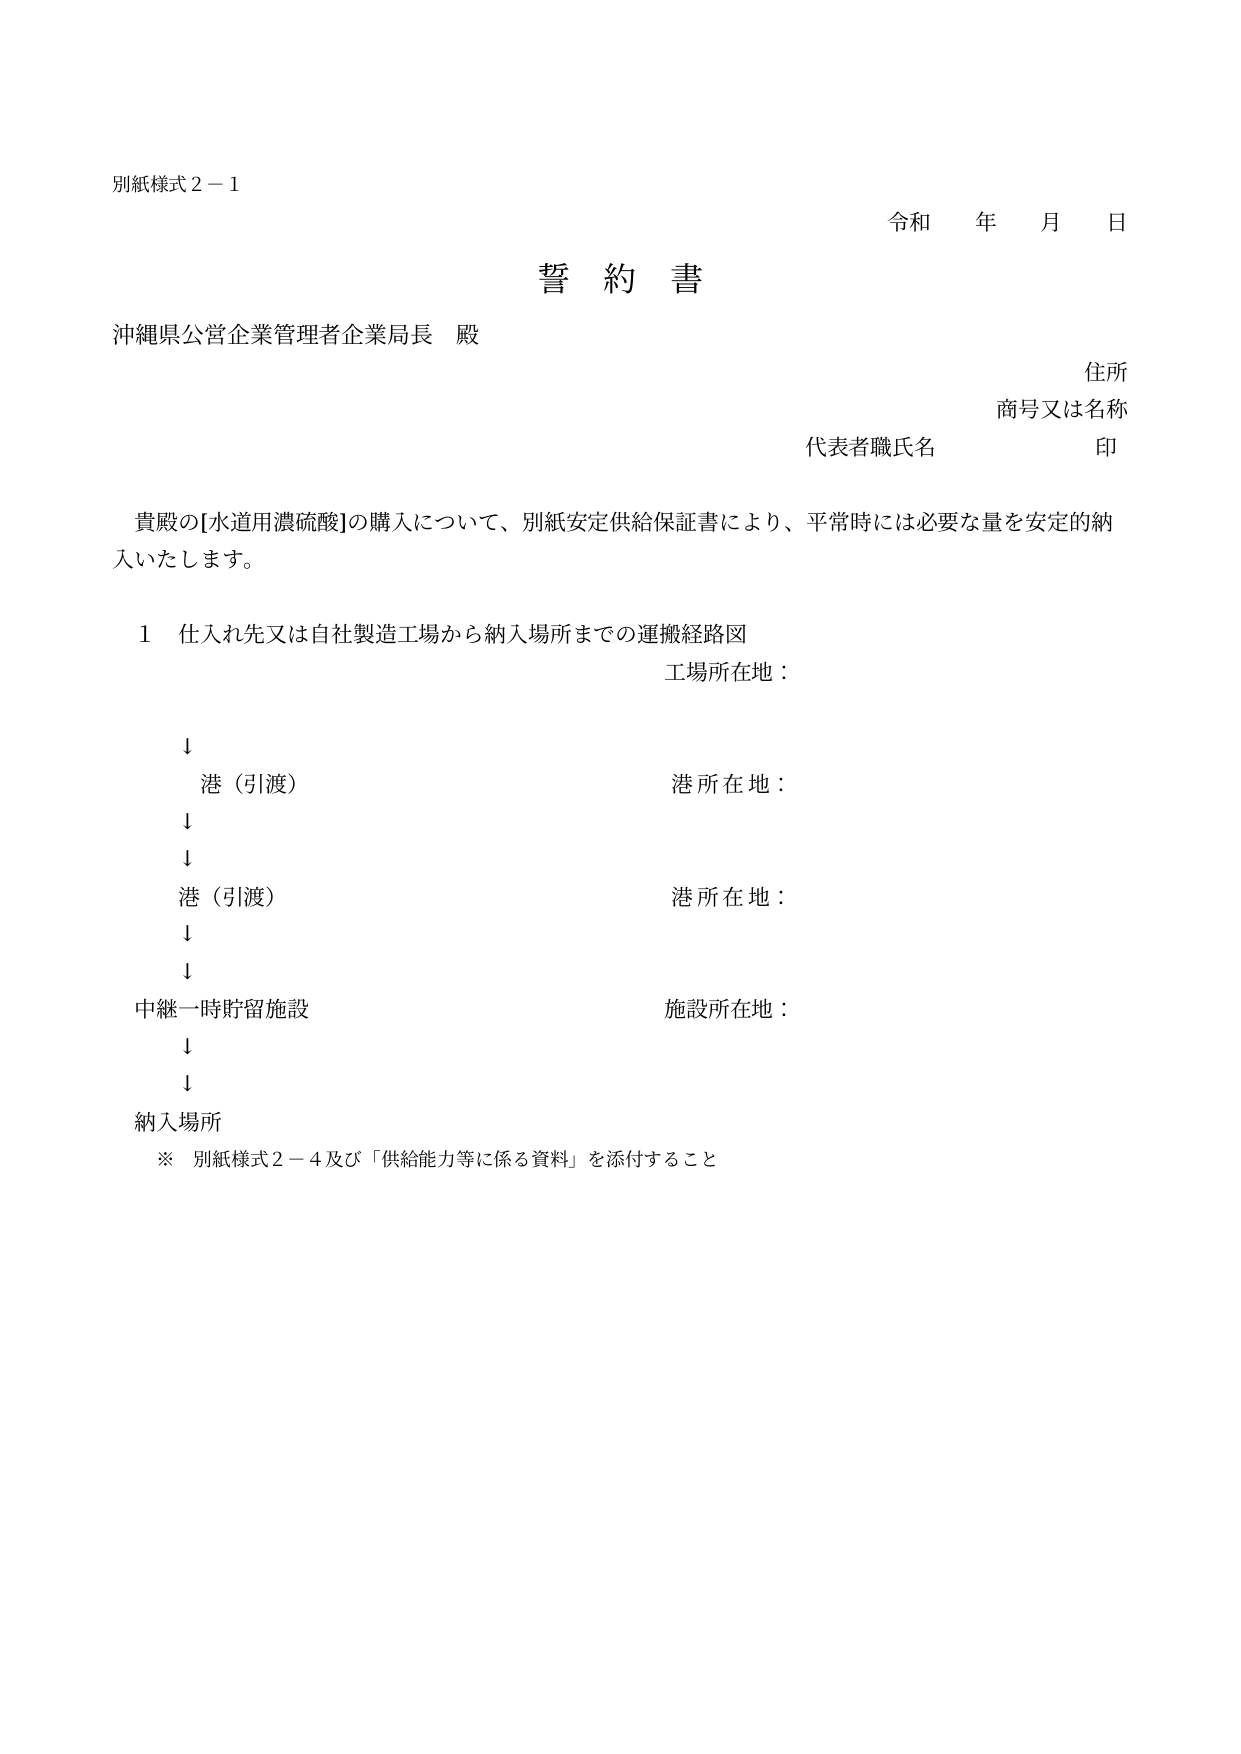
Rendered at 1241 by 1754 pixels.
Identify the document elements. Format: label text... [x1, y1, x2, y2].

text ↓ [112, 914, 598, 952]
text 住所 [112, 352, 1128, 389]
text ↓ [112, 1027, 598, 1064]
text 港（引渡） [112, 877, 598, 914]
text 港所在地： [642, 877, 1128, 914]
text ↓ [112, 839, 598, 877]
text ※ 別紙様式２－４及び「供給能力等に係る資料」を添付すること [112, 1139, 1128, 1177]
text 港（引渡） [112, 764, 598, 802]
text 別紙様式２－１ [112, 164, 1128, 202]
text 令和 年 月 日 [112, 202, 1128, 239]
text 商号又は名称 [112, 389, 1128, 427]
text 納入場所 [112, 1102, 598, 1139]
text 沖縄県公営企業管理者企業局長 殿 [112, 314, 1128, 352]
text ↓ [112, 952, 598, 989]
text 港所在地： [642, 764, 1128, 802]
text １ 仕入れ先又は自社製造工場から納入場所までの運搬経路図 [112, 614, 1128, 652]
text 貴殿の[水道用濃硫酸]の購入について、別紙安定供給保証書により、平常時には必要な量を安定的納入いたします。 [112, 502, 1128, 577]
text 施設所在地： [642, 989, 1128, 1027]
text ↓ [112, 1064, 598, 1102]
text 誓 約 書 [112, 239, 1128, 314]
text ↓ [112, 802, 598, 839]
text 中継一時貯留施設 [112, 989, 598, 1027]
text ↓ [112, 727, 598, 764]
text 工場所在地： [642, 652, 1128, 689]
text 代表者職氏名 印 [112, 427, 1117, 464]
